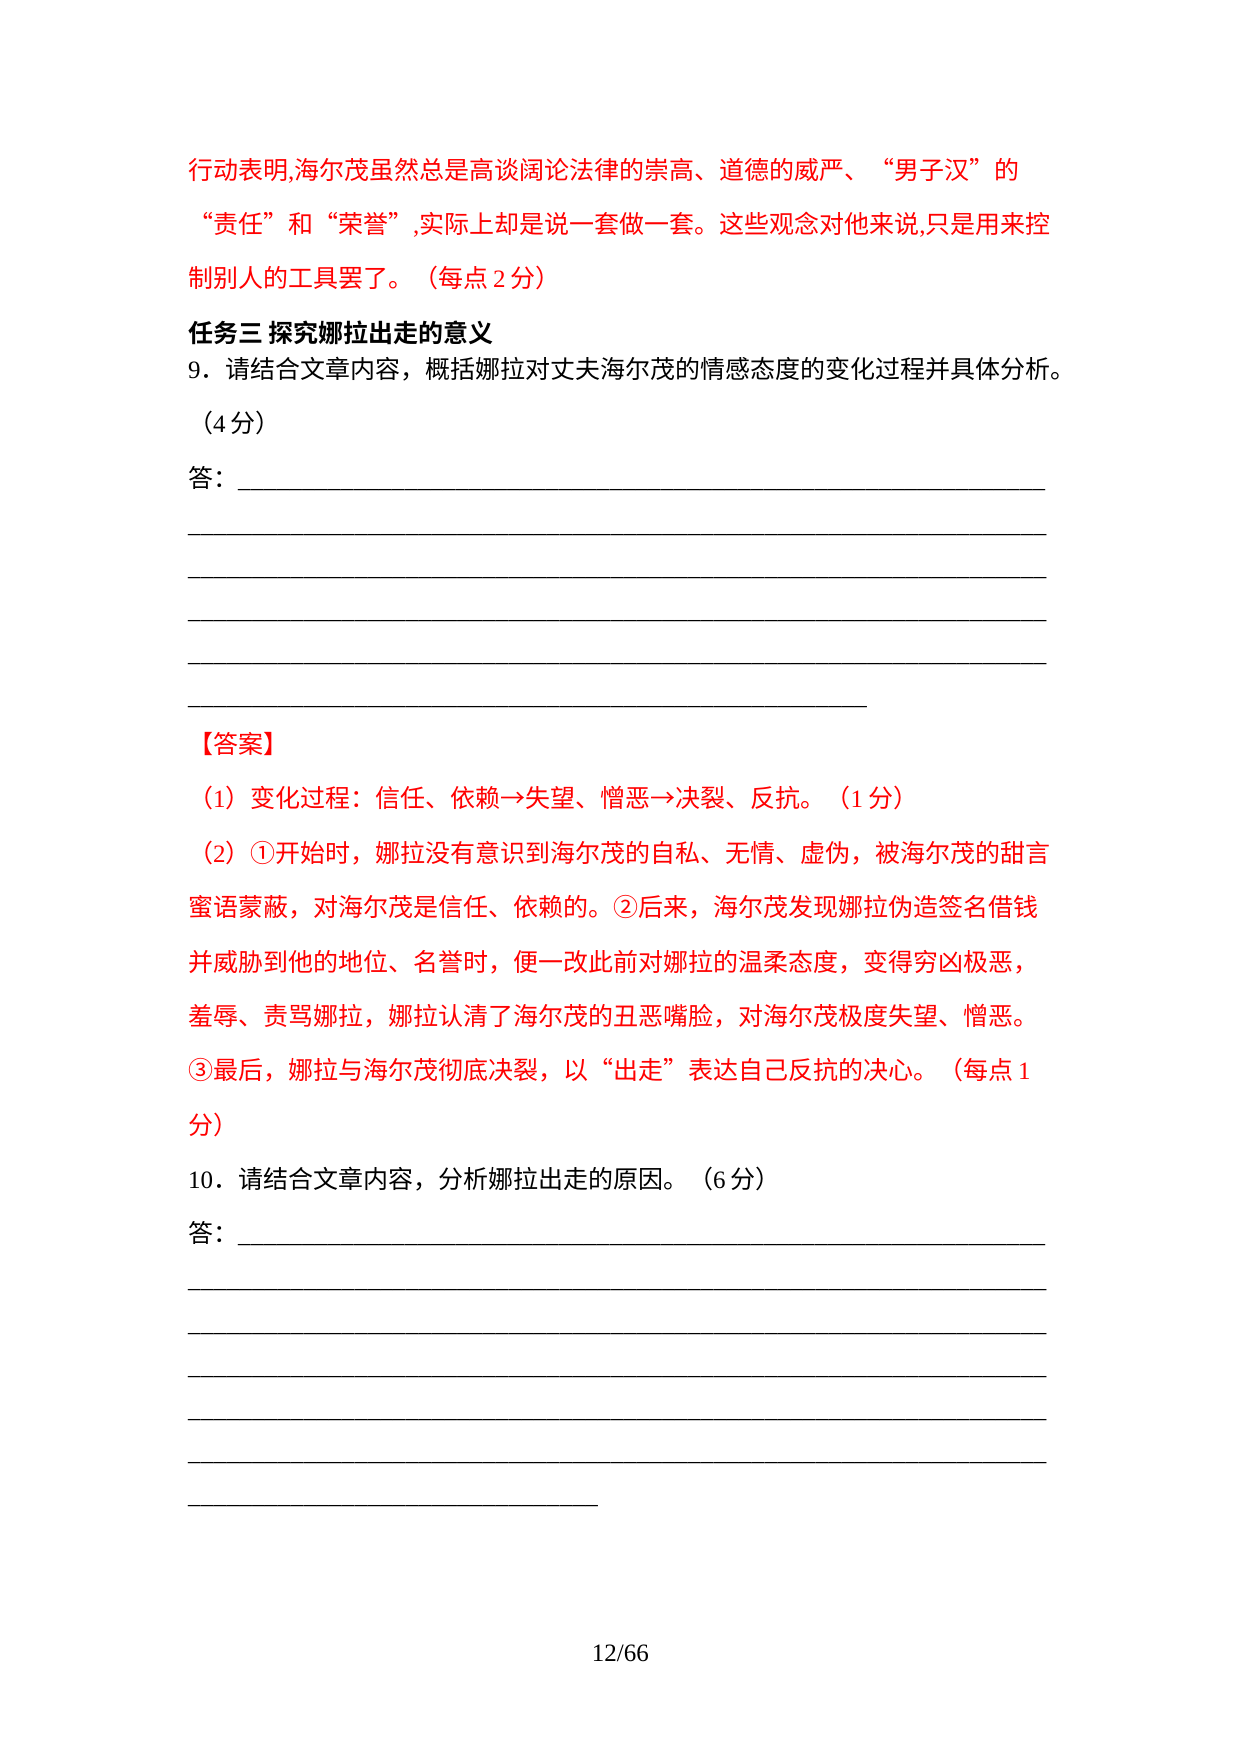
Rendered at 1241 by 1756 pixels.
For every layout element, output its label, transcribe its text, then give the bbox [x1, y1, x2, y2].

text 答：_ _ _ _ _ _ _ _ _ _ _ _ _ _ _ _ _ _ _ _ _ _ _ _ _ _ _ _ _ _ _ _ _ _ _ _ _ _ _ _ _ _ _ _ _ _ _ _ _ _ _ _ _ _ _ _ _ _ _ _ _ _ _ _ _ _ _ _ _ _ _ _ _ _ _ _ _ _ _ _ _ _ _ _ _ _ _ _ _ _ _ _ _ _ _ _ _ _ _ _ _ _ _ _ _ _ _ _ _ _ _ _ _ _ _ _ _ _ _ _ _ _ _ _ _ _ _ _ _ _ _ _ _ _ _ _ _ _ _ _ _ _ _ _ _ _ _ _ _ _ _ _ _ _ _ _ _ _ _ _ _ _ _ _ _ _ _ _ _ _ _ _ _ _ _ _ _ _ _ _ _ _ _ _ _ _ _ _ _ _ _ _ _ _ _ _ _ _ _ _ _ _ _ _ _ _ _ _ _ _ _ _ _ _ _ _ _ _ _ _ _ _ _ _ _ _ _ _ _ _ _ _ _ _ _ _ _ _ _ _ _ _ _ _ _ _ _ _ _ _ _ _ _ _ _ _ _ _ _ _ _ _ _ _ _ _ _ _ _ _ _ _ _ _ _ _ _ _ _ _ _ _ _ _ _ _ _ _ _ _ _ _ _ _ _ _ _ _ _ _ _ _ _ _ _ _ _ _ _ _ _ _ _ _ _ _ _ _ _ _ _ _ _ _ _ _ _ _ _ _ _ _ _ _ _ _ _ _ _ _ _ _ _ _ _ _ _ _ _ _ _ _ _ _ _ _ _ _ _ _ _ _ _ _ _ _ _ _ _ _ _ _ _ _ _ _ _ _ _ _ _ _ _ _ [188, 458, 1052, 710]
text （2）①开始时，娜拉没有意识到海尔茂的自私、无情、虚伪，被海尔茂的甜言蜜语蒙蔽，对海尔茂是信任、依赖的。②后来，海尔茂发现娜拉伪造签名借钱并威胁到他的地位、名誉时，便一改此前对娜拉的温柔态度，变得穷凶极恶，羞辱、责骂娜拉，娜拉认清了海尔茂的丑恶嘴脸，对海尔茂极度失望、憎恶。③最后，娜拉与海尔茂彻底决裂，以“出走”表达自己反抗的决心。（每点1分） [188, 833, 1052, 1141]
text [188, 150, 1052, 295]
text 【答案】 [188, 724, 1052, 761]
text 答：_ _ _ _ _ _ _ _ _ _ _ _ _ _ _ _ _ _ _ _ _ _ _ _ _ _ _ _ _ _ _ _ _ _ _ _ _ _ _ _ _ _ _ _ _ _ _ _ _ _ _ _ _ _ _ _ _ _ _ _ _ _ _ _ _ _ _ _ _ _ _ _ _ _ _ _ _ _ _ _ _ _ _ _ _ _ _ _ _ _ _ _ _ _ _ _ _ _ _ _ _ _ _ _ _ _ _ _ _ _ _ _ _ _ _ _ _ _ _ _ _ _ _ _ _ _ _ _ _ _ _ _ _ _ _ _ _ _ _ _ _ _ _ _ _ _ _ _ _ _ _ _ _ _ _ _ _ _ _ _ _ _ _ _ _ _ _ _ _ _ _ _ _ _ _ _ _ _ _ _ _ _ _ _ _ _ _ _ _ _ _ _ _ _ _ _ _ _ _ _ _ _ _ _ _ _ _ _ _ _ _ _ _ _ _ _ _ _ _ _ _ _ _ _ _ _ _ _ _ _ _ _ _ _ _ _ _ _ _ _ _ _ _ _ _ _ _ _ _ _ _ _ _ _ _ _ _ _ _ _ _ _ _ _ _ _ _ _ _ _ _ _ _ _ _ _ _ _ _ _ _ _ _ _ _ _ _ _ _ _ _ _ _ _ _ _ _ _ _ _ _ _ _ _ _ _ _ _ _ _ _ _ _ _ _ _ _ _ _ _ _ _ _ _ _ _ _ _ _ _ _ _ _ _ _ _ _ _ _ _ _ _ _ _ _ _ _ _ _ _ _ _ _ _ _ _ _ _ _ _ _ _ _ _ _ _ _ _ _ _ _ _ _ _ _ _ _ _ _ _ _ _ _ _ _ _ _ _ _ _ _ _ _ _ _ _ _ _ _ _ _ _ _ _ _ _ _ _ _ _ _ _ _ _ _ _ _ _ _ _ _ _ _ _ _ _ _ _ _ _ [188, 1214, 1052, 1509]
subtitle 任务三 探究娜拉出走的意义 [188, 313, 1052, 349]
text 9．请结合文章内容，概括娜拉对丈夫海尔茂的情感态度的变化过程并具体分析。（4分） [188, 349, 1052, 440]
text 10．请结合文章内容，分析娜拉出走的原因。（6分） [188, 1159, 1052, 1196]
text （1）变化过程：信任、依赖→失望、憎恶→决裂、反抗。（1分） [188, 779, 1052, 815]
